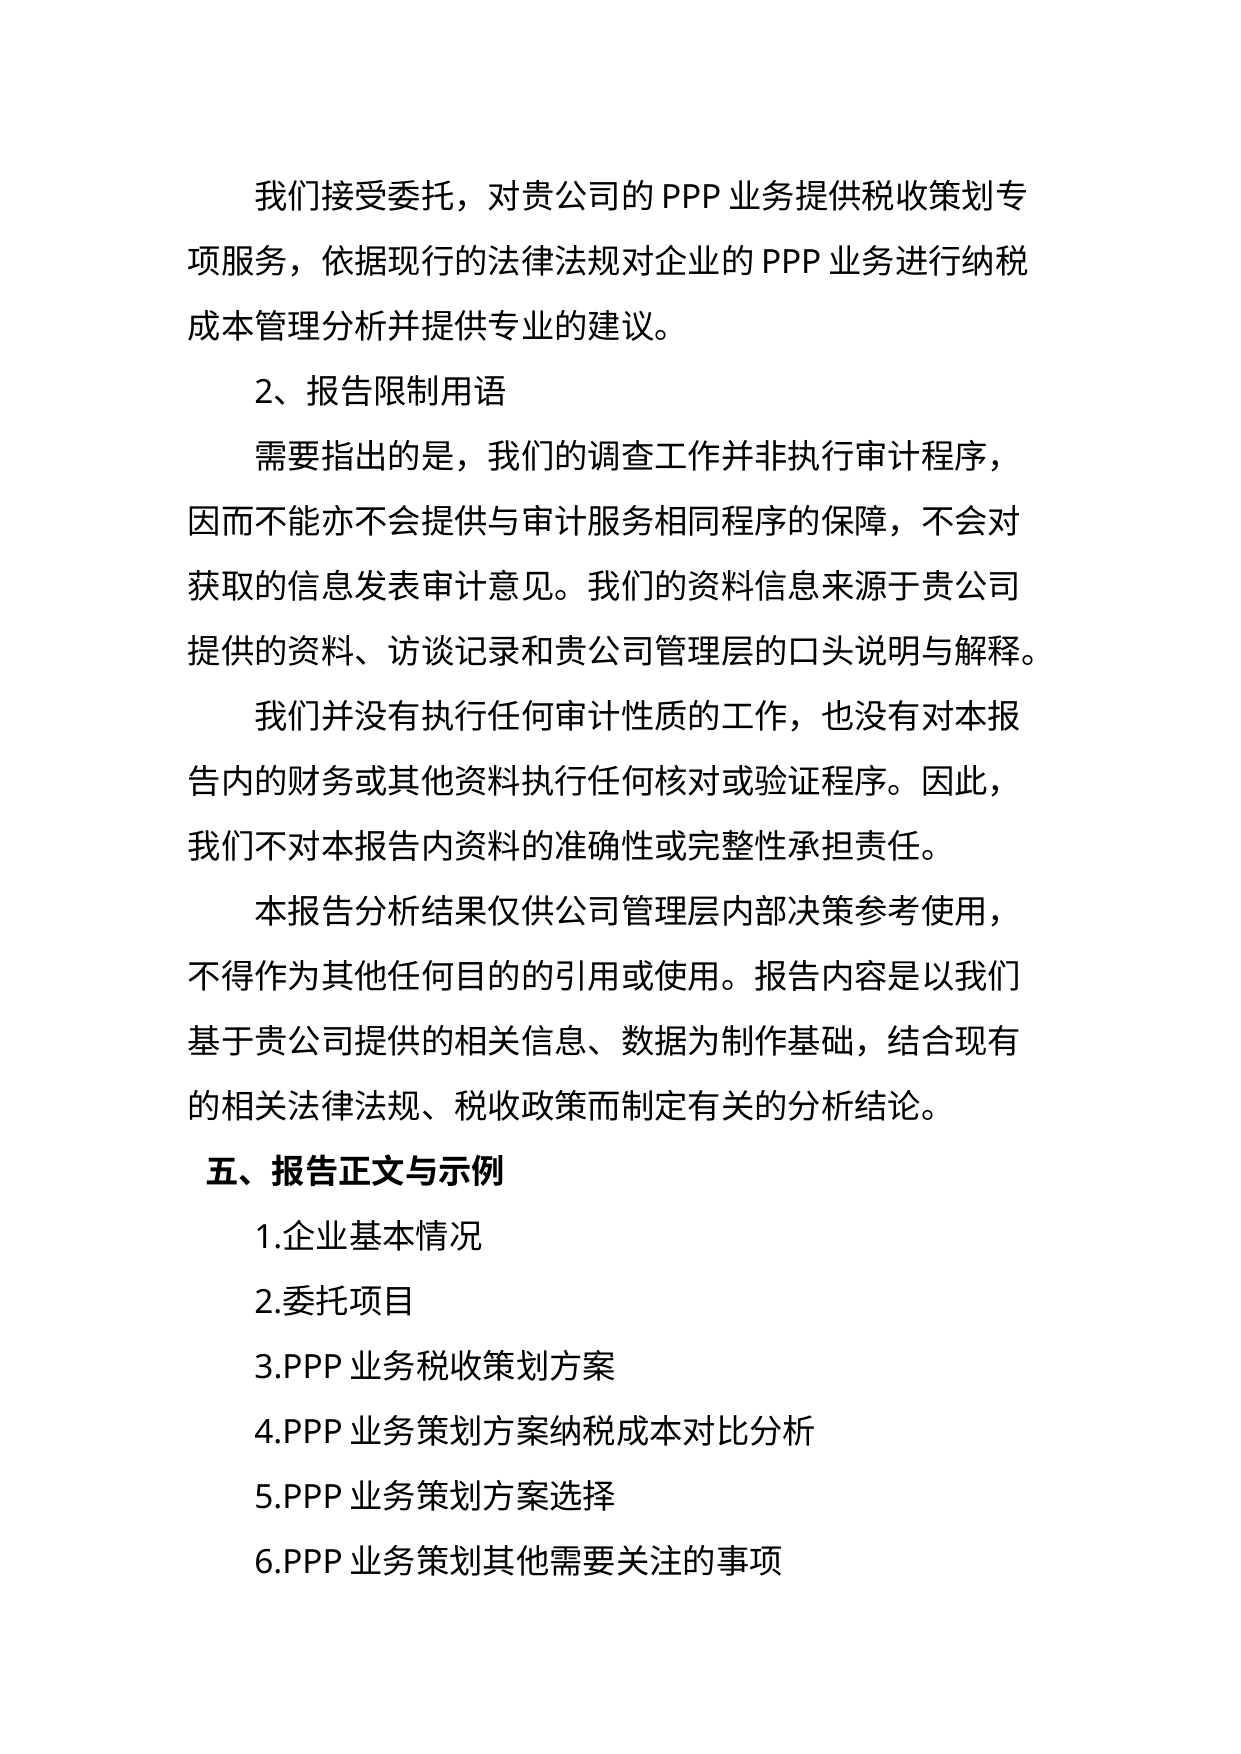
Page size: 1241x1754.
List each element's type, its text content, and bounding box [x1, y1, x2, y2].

text 2.委托项目 [187, 1267, 1053, 1332]
text 2、报告限制用语 [187, 357, 1053, 422]
text 我们并没有执行任何审计性质的工作，也没有对本报告内的财务或其他资料执行任何核对或验证程序。因此，我们不对本报告内资料的准确性或完整性承担责任。 [187, 682, 1053, 877]
text 6.PPP业务策划其他需要关注的事项 [187, 1527, 1053, 1592]
text 本报告分析结果仅供公司管理层内部决策参考使用，不得作为其他任何目的的引用或使用。报告内容是以我们基于贵公司提供的相关信息、数据为制作基础，结合现有的相关法律法规、税收政策而制定有关的分析结论。 [187, 877, 1053, 1137]
text 需要指出的是，我们的调查工作并非执行审计程序，因而不能亦不会提供与审计服务相同程序的保障，不会对获取的信息发表审计意见。我们的资料信息来源于贵公司提供的资料、访谈记录和贵公司管理层的口头说明与解释。 [187, 422, 1053, 682]
text 3.PPP业务税收策划方案 [187, 1332, 1053, 1397]
text 五、报告正文与示例 [187, 1137, 1053, 1202]
text 1.企业基本情况 [187, 1202, 1053, 1267]
text 4.PPP业务策划方案纳税成本对比分析 [187, 1397, 1053, 1462]
text 5.PPP业务策划方案选择 [187, 1462, 1053, 1527]
text 我们接受委托，对贵公司的PPP业务提供税收策划专项服务，依据现行的法律法规对企业的PPP业务进行纳税成本管理分析并提供专业的建议。 [187, 162, 1053, 357]
